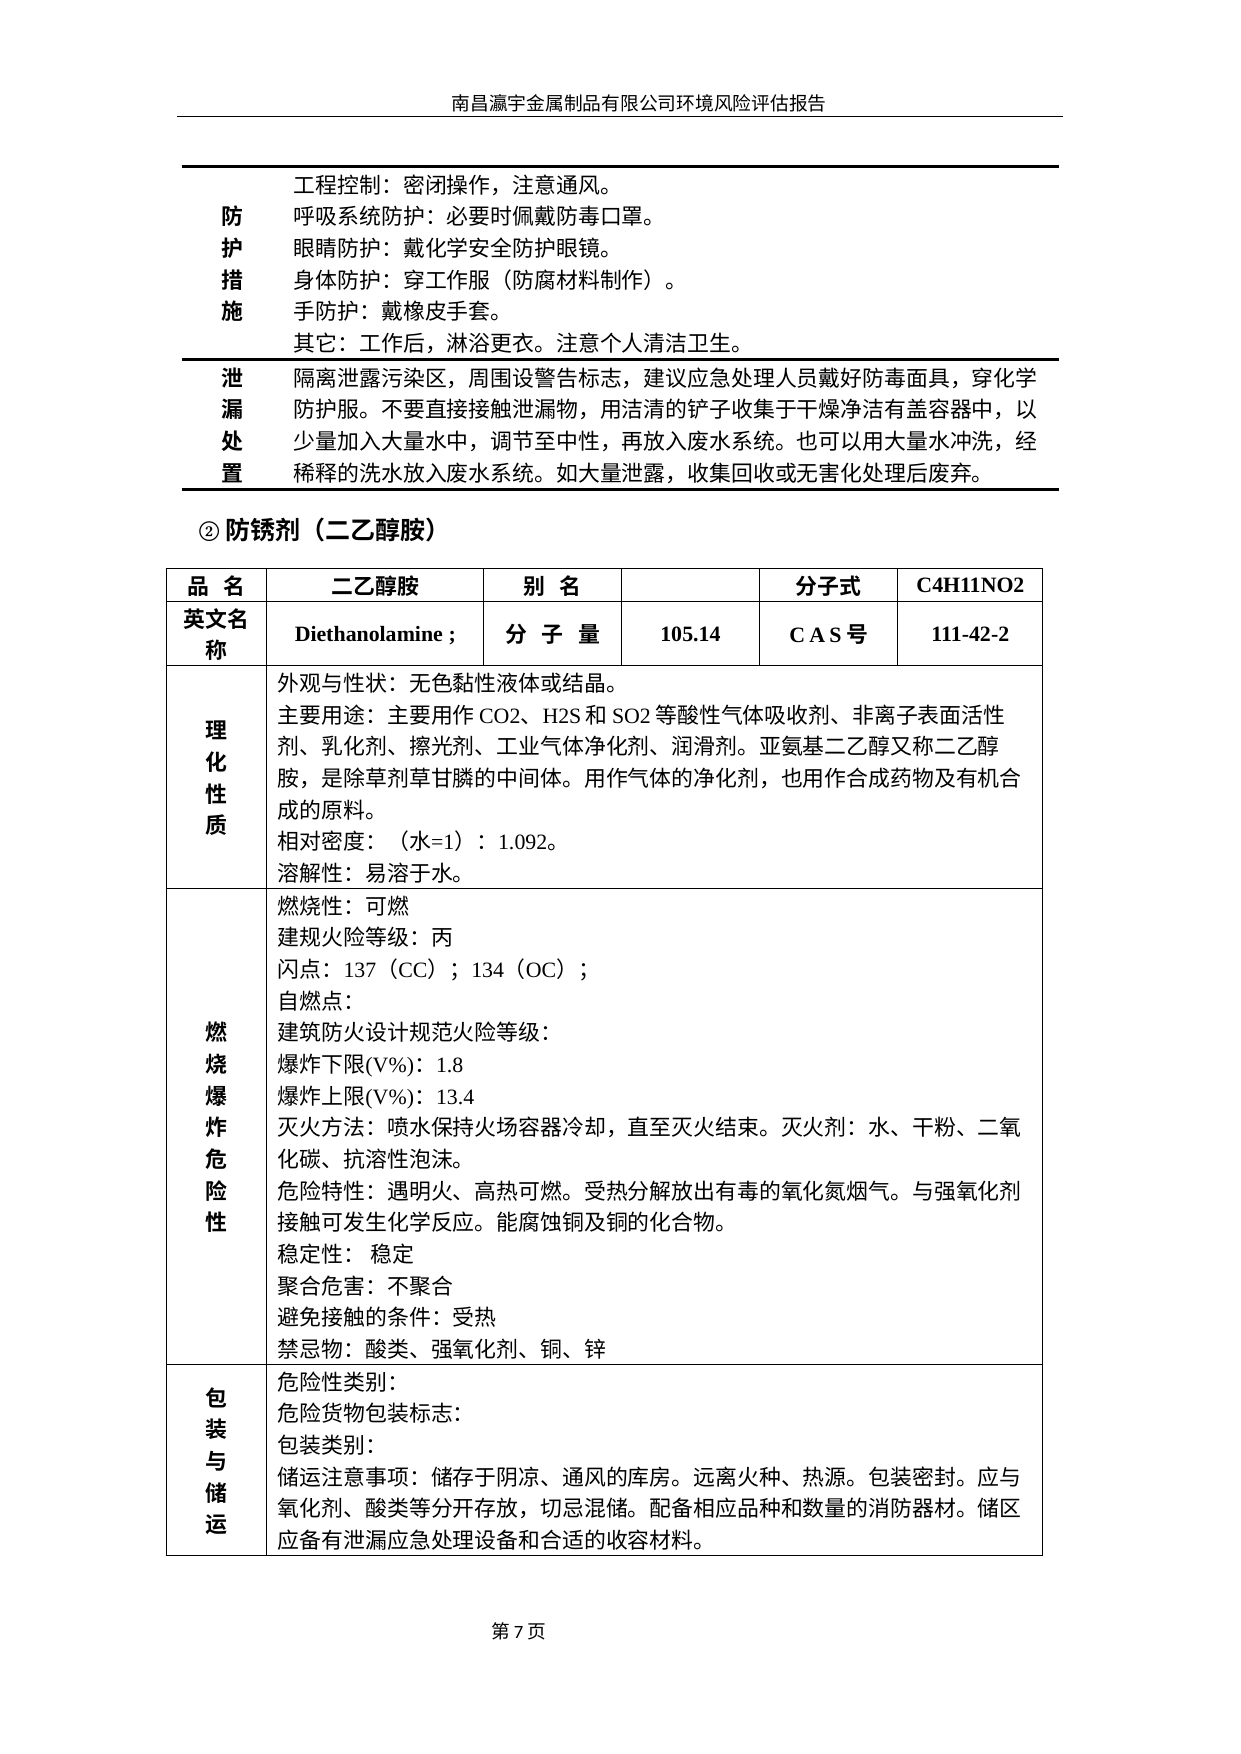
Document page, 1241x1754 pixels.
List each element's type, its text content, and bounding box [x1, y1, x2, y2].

table_cell 工程控制：密闭操作，注意通风。 呼吸系统防护：必要时佩戴防毒口罩。 眼睛防护：戴化学安全防护眼镜。 身体防护：穿工作服（防腐材料制作）。 手防护：戴橡皮手套。 其它：工作后，淋浴更衣。注意个人清洁卫生。 [282, 168, 1058, 358]
table_cell Diethanolamine ; [267, 602, 483, 665]
table_cell 111-42-2 [898, 602, 1042, 665]
table_header 二乙醇胺 [267, 569, 483, 601]
table_cell 防 护 措 施 [182, 168, 282, 358]
table_cell 危险性类别： 危险货物包装标志： 包装类别： 储运注意事项：储存于阴凉、通风的库房。远离火种、热源。包装密封。应与氧化剂、酸类等分开存放，切忌混储。配备相应品种和数量的消防器材。储区应备有泄漏应急处理设备和合适的收容材料。 [267, 1365, 1042, 1555]
table_cell 隔离泄露污染区，周围设警告标志，建议应急处理人员戴好防毒面具，穿化学防护服。不要直接接触泄漏物，用洁清的铲子收集于干燥净洁有盖容器中，以少量加入大量水中，调节至中性，再放入废水系统。也可以用大量水冲洗，经稀释的洗水放入废水系统。如大量泄露，收集回收或无害化处理后废弃。 [282, 361, 1058, 487]
table_header 别 名 [484, 569, 621, 601]
table_header C4H11NO2 [898, 569, 1042, 601]
table_cell 外观与性状：无色黏性液体或结晶。 主要用途：主要用作CO2、H2S和SO2等酸性气体吸收剂、非离子表面活性剂、乳化剂、擦光剂、工业气体净化剂、润滑剂。亚氨基二乙醇又称二乙醇胺，是除草剂草甘膦的中间体。用作气体的净化剂，也用作合成药物及有机合成的原料。 相对密度：（水=1）：1.092。 溶解性：易溶于水。 [267, 666, 1042, 888]
table_cell C A S号 [760, 602, 897, 665]
table_cell 泄 漏 处 置 [182, 361, 282, 487]
table_header [622, 569, 759, 601]
table_cell 105.14 [622, 602, 759, 665]
table_cell 燃烧性：可燃 建规火险等级：丙 闪点：137（CC）；134（OC）； 自燃点： 建筑防火设计规范火险等级： 爆炸下限(V%)：1.8 爆炸上限(V%)：13.4 灭火方法：喷水保持火场容器冷却，直至灭火结束。灭火剂：水、干粉、二氧化碳、抗溶性泡沫。 危险特性：遇明火、高热可燃。受热分解放出有毒的氧化氮烟气。与强氧化剂接触可发生化学反应。能腐蚀铜及铜的化合物。 稳定性： 稳定 聚合危害：不聚合 避免接触的条件：受热 禁忌物：酸类、强氧化剂、铜、锌 [267, 889, 1042, 1364]
table_header 分子式 [760, 569, 897, 601]
table_cell 包 装 与 储 运 [167, 1365, 266, 1555]
table_header 品 名 [167, 569, 266, 601]
table_cell 分 子 量 [484, 602, 621, 665]
table_cell 燃 烧 爆 炸 危 险 性 [167, 889, 266, 1364]
text ②防锈剂（二乙醇胺） [177, 510, 1063, 547]
table_cell 英文名称 [167, 602, 266, 665]
table_cell 理 化 性 质 [167, 666, 266, 888]
